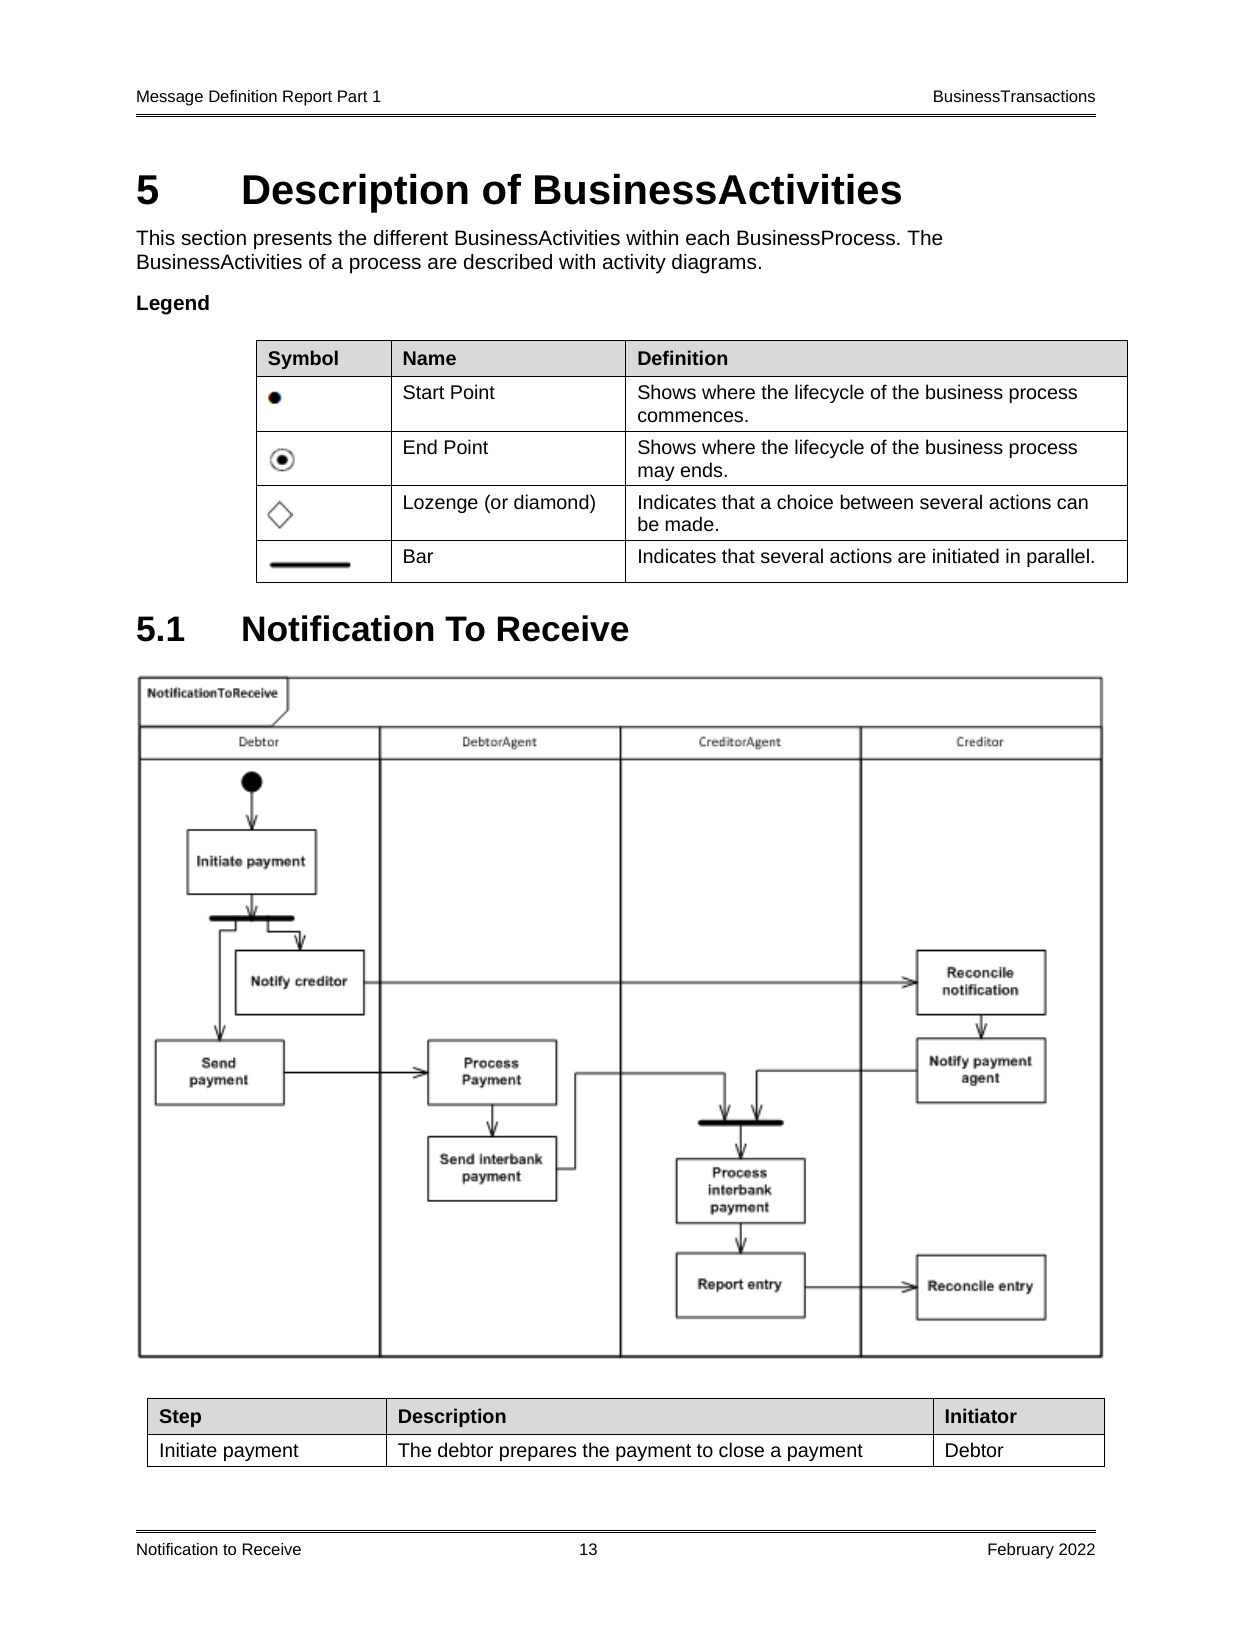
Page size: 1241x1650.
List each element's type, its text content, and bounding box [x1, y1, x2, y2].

table_cell Debtor [934, 1435, 1104, 1466]
table_header Step [148, 1399, 386, 1434]
picture [267, 498, 293, 532]
table_cell Lozenge (or diamond) [392, 486, 625, 540]
table_header Definition [626, 341, 1127, 376]
text This section presents the different BusinessActivities within each BusinessProcess. The BusinessActivities of a process are described with activity diagrams. [136, 226, 1104, 274]
table_cell Indicates that several actions are initiated in parallel. [626, 541, 1127, 582]
table_cell Initiate payment [148, 1435, 386, 1466]
text Legend [136, 291, 1104, 314]
table_header Symbol [257, 341, 391, 376]
table_header Description [387, 1399, 933, 1434]
table_cell [257, 541, 391, 582]
table_cell [257, 377, 391, 431]
table_header Initiator [934, 1399, 1104, 1434]
picture [267, 389, 283, 409]
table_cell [387, 1435, 933, 1466]
subtitle Notification To Receive [136, 608, 1104, 649]
table_cell End Point [392, 432, 625, 485]
table_header Name [392, 341, 625, 376]
table_cell Indicates that a choice between several actions can be made. [626, 486, 1127, 540]
picture [135, 673, 1108, 1360]
table_cell Start Point [392, 377, 625, 431]
table_cell Bar [392, 541, 625, 582]
picture [267, 444, 303, 478]
picture [267, 553, 351, 578]
table_cell Shows where the lifecycle of the business process commences. [626, 377, 1127, 431]
table_cell [257, 432, 391, 485]
subtitle Description of BusinessActivities [136, 166, 1104, 213]
table_cell [257, 486, 391, 540]
table_cell Shows where the lifecycle of the business process may ends. [626, 432, 1127, 485]
